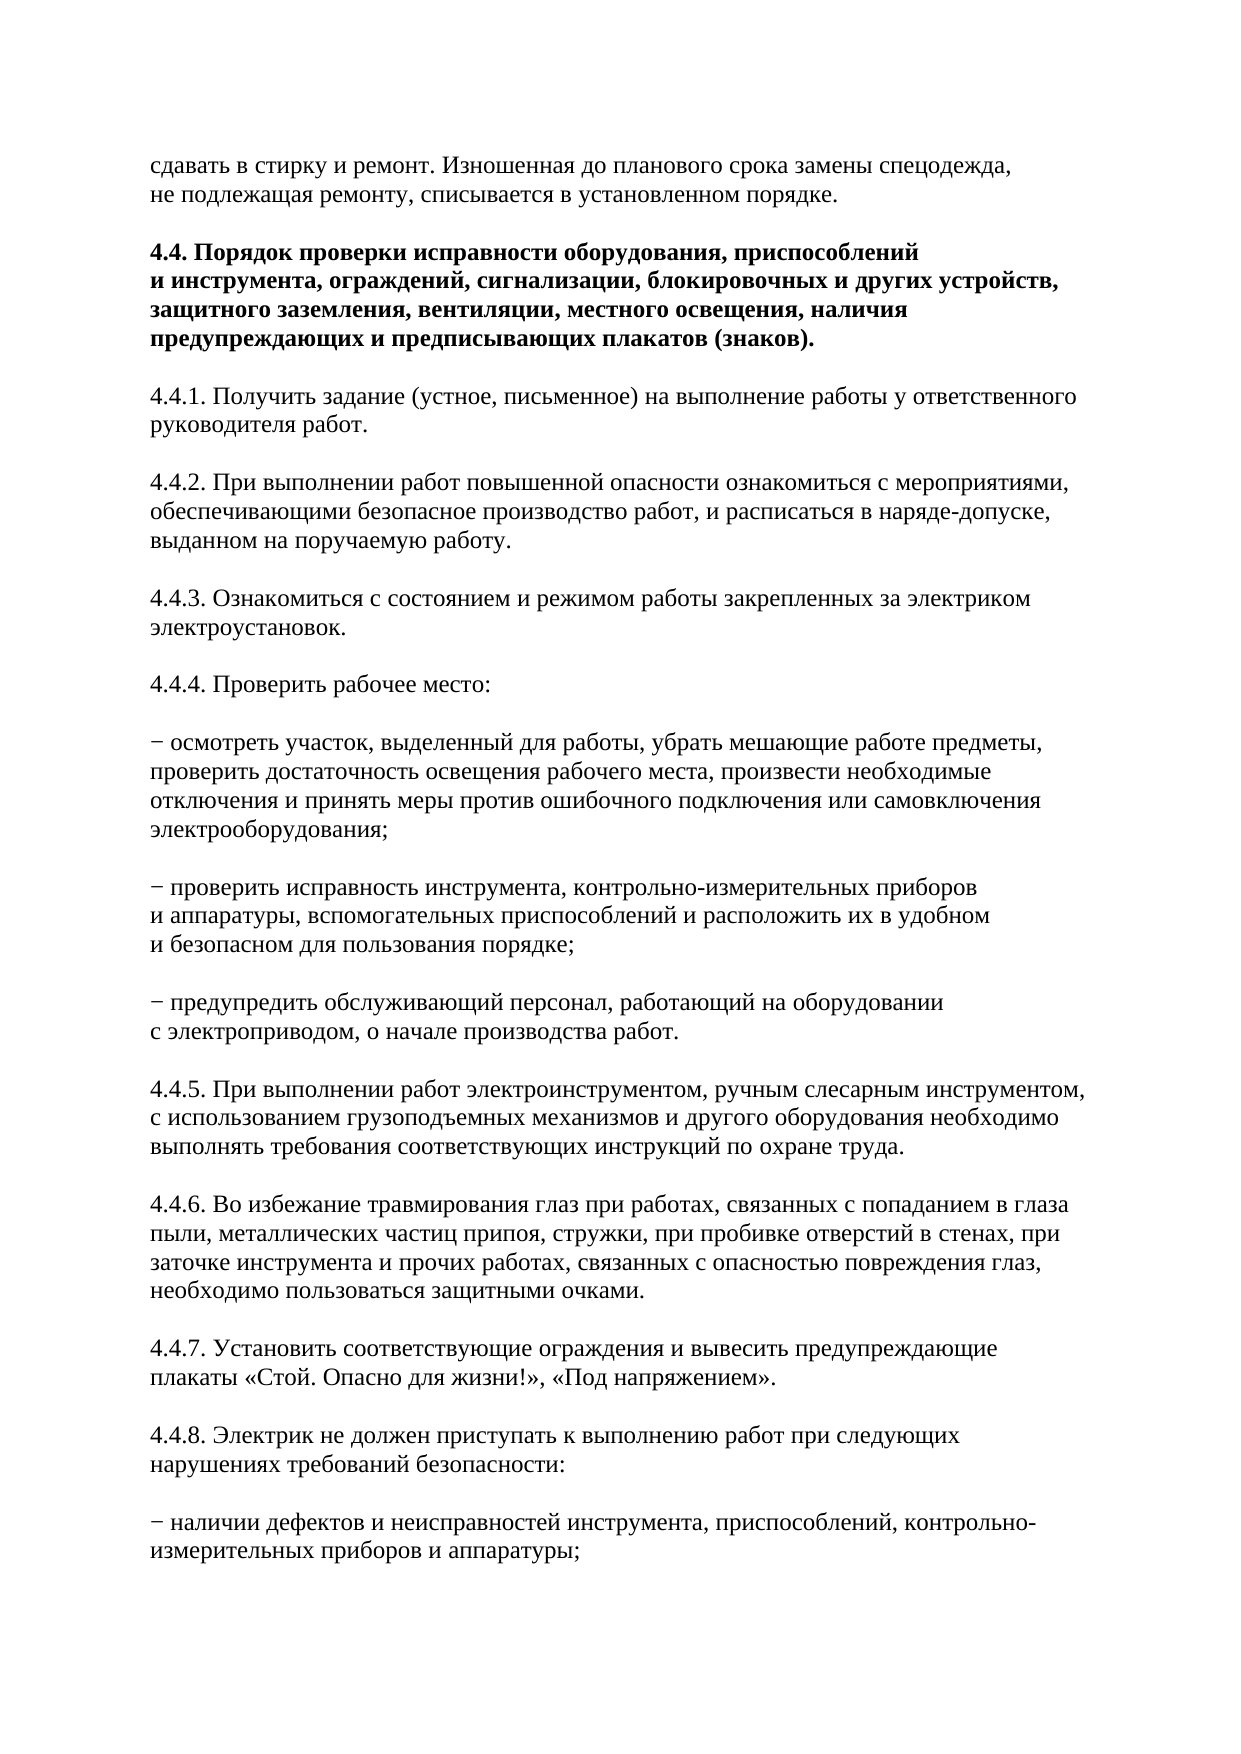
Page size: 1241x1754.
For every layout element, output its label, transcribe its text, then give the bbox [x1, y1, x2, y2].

text 4.4.6. Во избежание травмирования глаз при работах, связанных с попаданием в глаза пыли, металлических частиц припоя, стружки, при пробивке отверстий в стенах, при заточке инструмента и прочих работах, связанных с опасностью повреждения глаз, необходимо пользоваться защитными очками. [150, 1189, 1090, 1304]
text 4.4.8. Электрик не должен приступать к выполнению работ при следующих нарушениях требований безопасности: [150, 1420, 1090, 1477]
text − осмотреть участок, выделенный для работы, убрать мешающие работе предметы, проверить достаточность освещения рабочего места, произвести необходимые отключения и принять меры против ошибочного подключения или самовключения электрооборудования; [150, 727, 1090, 842]
text 4.4. Порядок проверки исправности оборудования, приспособлений и инструмента, ограждений, сигнализации, блокировочных и других устройств, защитного заземления, вентиляции, местного освещения, наличия предупреждающих и предписывающих плакатов (знаков). [150, 237, 1090, 352]
text 4.4.5. При выполнении работ электроинструментом, ручным слесарным инструментом, с использованием грузоподъемных механизмов и другого оборудования необходимо выполнять требования соответствующих инструкций по охране труда. [150, 1074, 1090, 1160]
text 4.4.4. Проверить рабочее место: [150, 669, 1090, 698]
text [150, 150, 1090, 207]
text − проверить исправность инструмента, контрольно-измерительных приборов и аппаратуры, вспомогательных приспособлений и расположить их в удобном и безопасном для пользования порядке; [150, 872, 1090, 958]
text − предупредить обслуживающий персонал, работающий на оборудовании с электроприводом, о начале производства работ. [150, 987, 1090, 1044]
text 4.4.2. При выполнении работ повышенной опасности ознакомиться с мероприятиями, обеспечивающими безопасное производство работ, и расписаться в наряде-допуске, выданном на поручаемую работу. [150, 467, 1090, 554]
text 4.4.7. Установить соответствующие ограждения и вывесить предупреждающие плакаты «Стой. Опасно для жизни!», «Под напряжением». [150, 1333, 1090, 1391]
text 4.4.3. Ознакомиться с состоянием и режимом работы закрепленных за электриком электроустановок. [150, 583, 1090, 640]
text − наличии дефектов и неисправностей инструмента, приспособлений, контрольно-измерительных приборов и аппаратуры; [150, 1507, 1090, 1564]
text 4.4.1. Получить задание (устное, письменное) на выполнение работы у ответственного руководителя работ. [150, 381, 1090, 438]
